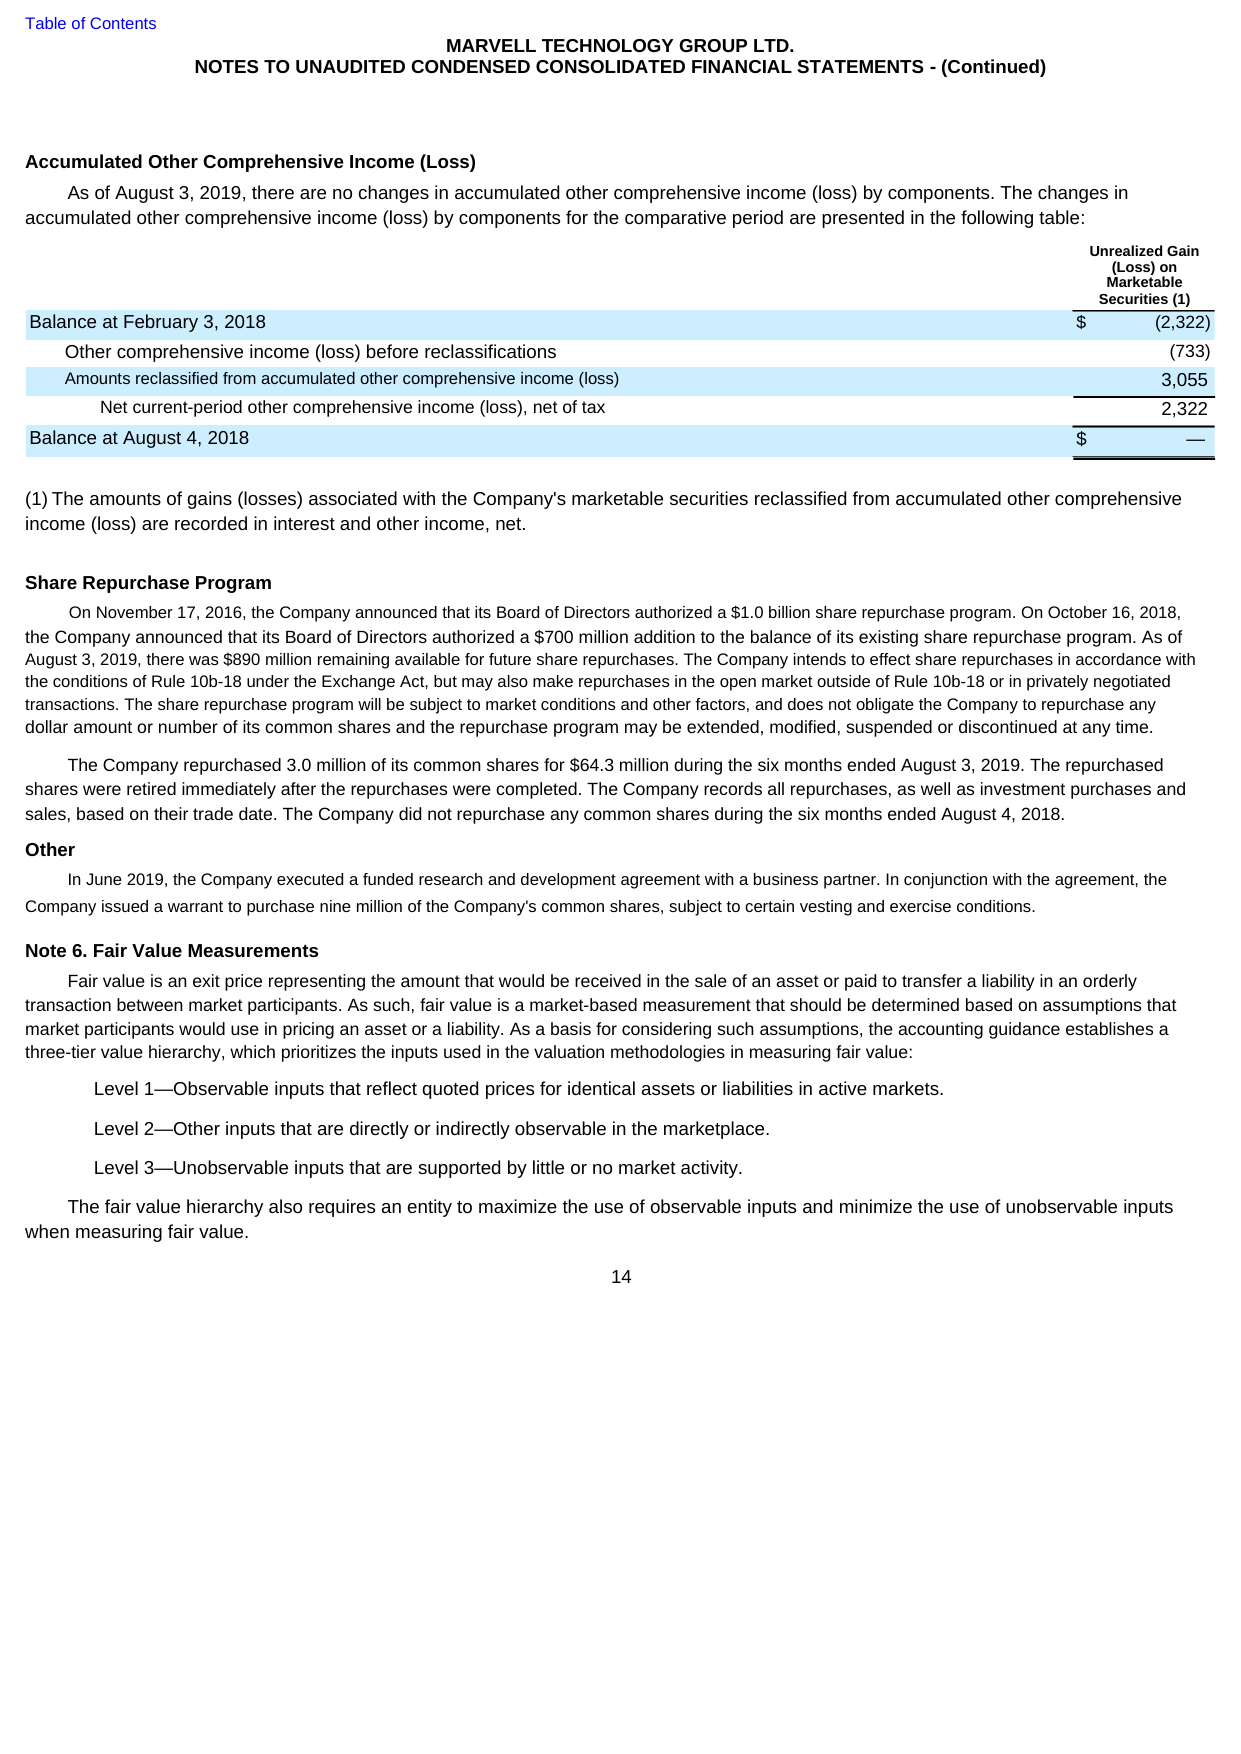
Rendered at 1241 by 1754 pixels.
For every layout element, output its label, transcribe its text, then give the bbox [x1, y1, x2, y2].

picture [25, 367, 1216, 398]
text Marketable [1076, 275, 1213, 291]
text On November 17, 2016, the Company announced that its Board of Directors authorized a $1.0 billion share repurchase program. On October 16, 2018, [69, 603, 1215, 622]
picture [25, 310, 1215, 340]
text The fair value hierarchy also requires an entity to maximize the use of observable inputs and minimize the use of unobservable inputs when measuring fair value. [25, 1196, 1199, 1242]
text August 3, 2019, there was $890 million remaining available for future share repurchases. The Company intends to effect share repurchases in accordance with [25, 649, 1215, 668]
list The amounts of gains (losses) associated with the Company's marketable securities reclassified from accumulated other comprehensive income (loss) are recorded in interest and other income, net. [25, 488, 1215, 534]
list — [1076, 428, 1215, 449]
text the conditions of Rule 10b-18 under the Exchange Act, but may also make repurchases in the open market outside of Rule 10b-18 or in privately negotiated [25, 672, 1215, 691]
text Level 3—Unobservable inputs that are supported by little or no market activity. [94, 1157, 1215, 1178]
text Other [25, 839, 1215, 860]
text 2,322 [1161, 398, 1215, 420]
text dollar amount or number of its common shares and the repurchase program may be extended, modified, suspended or discontinued at any time. [25, 717, 1215, 737]
text the Company announced that its Board of Directors authorized a $700 million addition to the balance of its existing share repurchase program. As of [25, 627, 1215, 647]
text MARVELL TECHNOLOGY GROUP LTD. [25, 34, 1215, 56]
text NOTES TO UNAUDITED CONDENSED CONSOLIDATED FINANCIAL STATEMENTS ‑ (Continued) [25, 57, 1215, 78]
text In June 2019, the Company executed a funded research and development agreement with a business partner. In conjunction with the agreement, the Company issued a warrant to purchase nine million of the Company's common shares, subject to certain vesting and exercise conditions. [25, 870, 1174, 916]
text 14 [25, 1266, 1217, 1288]
text transactions. The share repurchase program will be subject to market conditions and other factors, and does not obligate the Company to repurchase any [25, 694, 1215, 713]
picture [25, 425, 1216, 460]
text Balance at August 4, 2018 [29, 427, 1001, 448]
text As of August 3, 2019, there are no changes in accumulated other comprehensive income (loss) by components. The changes in accumulated other comprehensive income (loss) by components for the comparative period are presented in the following table: [25, 182, 1163, 228]
text Balance at February 3, 2018 [29, 311, 1001, 333]
text Note 6. Fair Value Measurements [25, 940, 1215, 961]
text Share Repurchase Program [25, 571, 1215, 593]
text 3,055 [1161, 369, 1215, 390]
text Fair value is an exit price representing the amount that would be received in the sale of an asset or paid to transfer a liability in an orderly transaction between market participants. As such, fair value is a market-based measurement that should be determined based on assumptions that market participants would use in pricing an asset or a liability. As a basis for considering such assumptions, the accounting guidance establishes a three-tier value hierarchy, which prioritizes the inputs used in the valuation methodologies in measuring fair value: [25, 971, 1186, 1062]
text Securities (1) [1076, 291, 1213, 307]
text Net current-period other comprehensive income (loss), net of tax [100, 397, 1001, 417]
text The Company repurchased 3.0 million of its common shares for $64.3 million during the six months ended August 3, 2019. The repurchased shares were retired immediately after the repurchases were completed. The Company records all repurchases, as well as investment purchases and sales, based on their trade date. The Company did not repurchase any common shares during the six months ended August 4, 2018. [25, 755, 1188, 824]
text Other comprehensive income (loss) before reclassifications [64, 341, 1001, 362]
text Table of Contents [25, 13, 1215, 33]
text (Loss) on [1076, 259, 1213, 275]
text Level 2—Other inputs that are directly or indirectly observable in the marketplace. [94, 1117, 1215, 1139]
text (733) [1169, 340, 1215, 361]
text Unrealized Gain [1076, 243, 1213, 259]
list (2,322) [1076, 312, 1215, 333]
text Amounts reclassified from accumulated other comprehensive income (loss) [64, 369, 1001, 388]
text Level 1—Observable inputs that reflect quoted prices for identical assets or liabilities in active markets. [94, 1078, 1215, 1099]
text Accumulated Other Comprehensive Income (Loss) [25, 151, 1215, 172]
